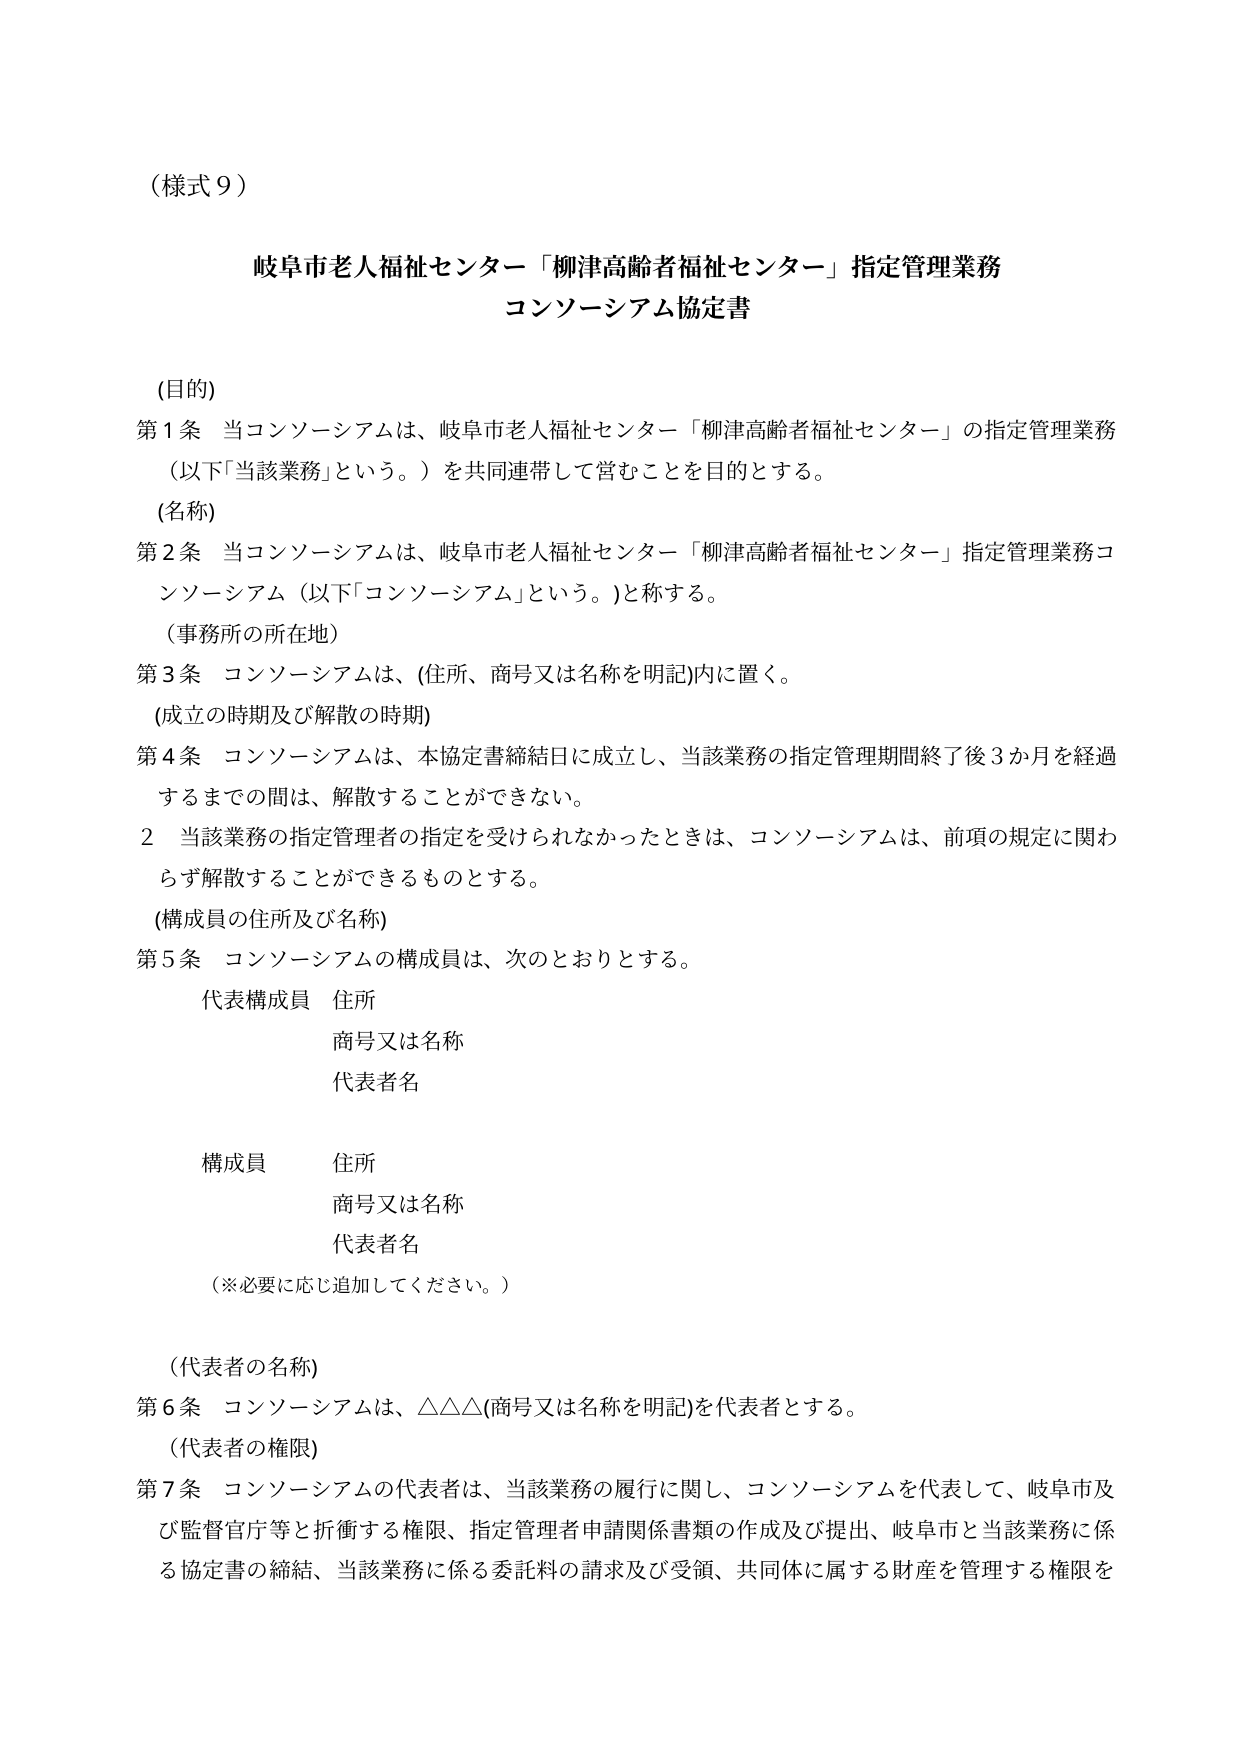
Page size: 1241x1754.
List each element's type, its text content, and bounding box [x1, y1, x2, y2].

text (名称) [136, 490, 1118, 531]
text (目的) [136, 368, 1118, 408]
text 第1条 当コンソーシアムは、岐阜市老人福祉センター「柳津高齢者福祉センター」の指定管理業務（以下｢当該業務｣という。）を共同連帯して営むことを目的とする。 [136, 408, 1118, 490]
text 第５条 コンソーシアムの構成員は、次のとおりとする。 [136, 938, 1118, 979]
text 第6条 コンソーシアムは、△△△(商号又は名称を明記)を代表者とする。 [136, 1386, 1118, 1427]
text （事務所の所在地） [154, 612, 1118, 653]
text 代表者名 [136, 1060, 1118, 1101]
text 代表構成員 住所 [136, 979, 1118, 1019]
text 商号又は名称 [136, 1182, 1118, 1223]
text ２ 当該業務の指定管理者の指定を受けられなかったときは、コンソーシアムは、前項の規定に関わらず解散することができるものとする。 [136, 816, 1118, 897]
text (成立の時期及び解散の時期) [154, 694, 1118, 734]
text （代表者の名称) [136, 1345, 1118, 1386]
text 第2条 当コンソーシアムは、岐阜市老人福祉センター「柳津高齢者福祉センター」指定管理業務コンソーシアム（以下｢コンソーシアム｣という。)と称する。 [136, 531, 1118, 612]
text （※必要に応じ追加してください。） [136, 1264, 1118, 1304]
text コンソーシアム協定書 [136, 286, 1118, 327]
text 構成員 住所 [136, 1142, 1118, 1182]
text 第3条 コンソーシアムは、(住所、商号又は名称を明記)内に置く。 [136, 653, 1118, 694]
text （様式９） [136, 164, 1118, 205]
text 代表者名 [136, 1223, 1118, 1264]
text 岐阜市老人福祉センター「柳津高齢者福祉センター」指定管理業務 [136, 246, 1118, 286]
text （代表者の権限) [136, 1427, 1118, 1467]
text 第4条 コンソーシアムは、本協定書締結日に成立し、当該業務の指定管理期間終了後３か月を経過するまでの間は、解散することができない。 [136, 734, 1118, 816]
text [136, 1467, 1118, 1590]
text 商号又は名称 [136, 1019, 1118, 1060]
text (構成員の住所及び名称) [154, 897, 1118, 938]
